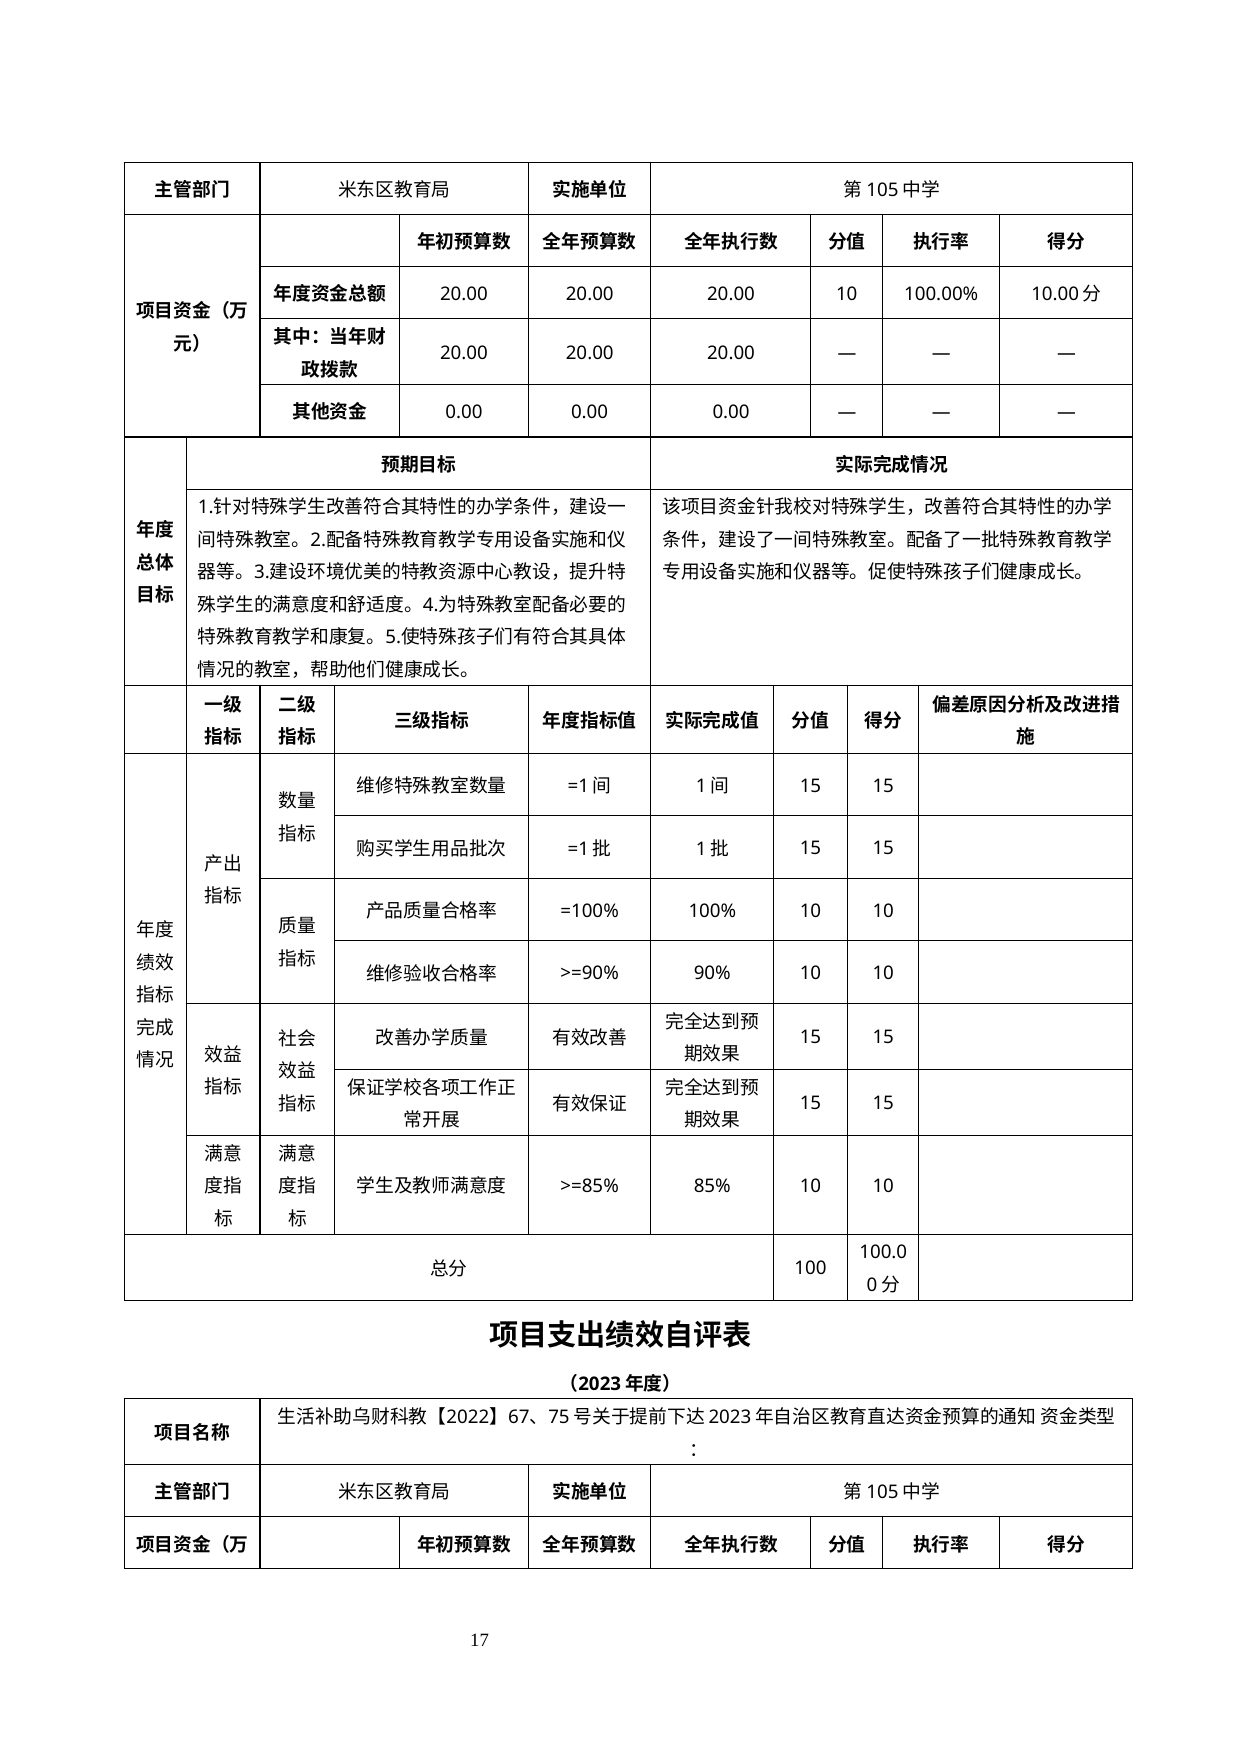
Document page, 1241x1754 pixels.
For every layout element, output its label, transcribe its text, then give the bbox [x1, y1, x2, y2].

table_cell 维修特殊教室数量 [335, 754, 528, 815]
table_cell [919, 879, 1132, 940]
table_cell [919, 941, 1132, 1003]
table_cell 其中：当年财政拨款 [261, 319, 399, 384]
table_cell 15 [848, 754, 918, 815]
table_cell 全年执行数 [651, 215, 810, 266]
table_cell 1.针对特殊学生改善符合其特性的办学条件，建设一间特殊教室。2.配备特殊教育教学专用设备实施和仪器等。3.建设环境优美的特教资源中心教设，提升特殊学生的满意度和舒适度。4.为特殊教室配备必要的特殊教育教学和康复。5.使特殊孩子们有符合其具体情况的教室，帮助他们健康成长。 [187, 490, 650, 684]
table_cell — [1000, 319, 1132, 384]
table_cell 项目资金（万元） [125, 1517, 259, 1568]
table_cell [919, 1235, 1132, 1299]
table_cell [919, 816, 1132, 878]
table_cell 维修验收合格率 [335, 941, 528, 1003]
table_cell 得分 [848, 686, 918, 753]
table_cell 第105中学 [651, 163, 1132, 214]
table_header 生活补助乌财科教【2022】67、75号关于提前下达2023年自治区教育直达资金预算的通知 资金类型 ： [261, 1399, 1132, 1464]
table_cell 满意度指标 [187, 1136, 259, 1233]
table_cell 偏差原因分析及改进措施 [919, 686, 1132, 753]
table_cell 100.00% [883, 267, 999, 318]
table_cell 该项目资金针我校对特殊学生，改善符合其特性的办学条件，建设了一间特殊教室。配备了一批特殊教育教学专用设备实施和仪器等。促使特殊孩子们健康成长。 [651, 490, 1132, 684]
table_cell 年度指标值 [529, 686, 650, 753]
table_cell 10 [848, 1136, 918, 1233]
table_cell 15 [774, 754, 847, 815]
table_cell 项目资金（万元） [125, 215, 259, 436]
table_cell =1间 [529, 754, 650, 815]
table_cell 10 [774, 879, 847, 940]
table_cell 产出指标 [187, 754, 259, 1003]
text 项目支出绩效自评表 [187, 1301, 1053, 1366]
table_cell 分值 [811, 1517, 882, 1568]
table_cell 100% [651, 879, 773, 940]
table_cell 10 [774, 941, 847, 1003]
table_cell [919, 1004, 1132, 1069]
table_cell [919, 1070, 1132, 1135]
table_cell 效益指标 [187, 1004, 259, 1135]
table_cell 0.00 [529, 385, 650, 436]
table_cell 一级指标 [187, 686, 259, 753]
table_cell [919, 754, 1132, 815]
table_cell — [883, 385, 999, 436]
table_cell 总分 [125, 1235, 773, 1299]
table_cell — [1000, 385, 1132, 436]
table_cell 10 [811, 267, 882, 318]
table_cell 改善办学质量 [335, 1004, 528, 1069]
table_cell 20.00 [400, 267, 528, 318]
table_cell 其他资金 [261, 385, 399, 436]
table_cell 学生及教师满意度 [335, 1136, 528, 1233]
table_cell 得分 [1000, 1517, 1132, 1568]
table_cell >=90% [529, 941, 650, 1003]
table_cell 产品质量合格率 [335, 879, 528, 940]
table_cell 10 [774, 1136, 847, 1233]
table_cell =1批 [529, 816, 650, 878]
table_cell 实际完成情况 [651, 438, 1132, 488]
table_cell — [811, 385, 882, 436]
table_cell 10.00分 [1000, 267, 1132, 318]
table_cell 15 [774, 816, 847, 878]
table_cell 质量指标 [261, 879, 334, 1003]
table_cell 100.00分 [848, 1235, 918, 1299]
table_cell 预期目标 [187, 438, 650, 488]
table_cell 1批 [651, 816, 773, 878]
table_cell 全年预算数 [529, 1517, 650, 1568]
table_cell 米东区教育局 [261, 1465, 528, 1516]
table_cell 15 [774, 1070, 847, 1135]
table_cell [125, 686, 186, 753]
table_cell 20.00 [529, 267, 650, 318]
table_cell 数量指标 [261, 754, 334, 878]
table_cell 社会效益指标 [261, 1004, 334, 1135]
table_cell 实施单位 [529, 1465, 650, 1516]
table_cell — [811, 319, 882, 384]
table_cell 主管部门 [125, 1465, 259, 1516]
table_header 项目名称 [125, 1399, 259, 1464]
table_cell 0.00 [651, 385, 810, 436]
table_cell 1间 [651, 754, 773, 815]
table_cell 10 [848, 941, 918, 1003]
table_cell 100 [774, 1235, 847, 1299]
table_cell 15 [848, 1070, 918, 1135]
table_cell 主管部门 [125, 163, 259, 214]
table_cell 执行率 [883, 215, 999, 266]
table_cell 10 [848, 879, 918, 940]
table_cell 满意度指标 [261, 1136, 334, 1233]
table_cell 实施单位 [529, 163, 650, 214]
table_cell >=85% [529, 1136, 650, 1233]
table_cell 分值 [774, 686, 847, 753]
table_cell 完全达到预期效果 [651, 1070, 773, 1135]
table_cell 购买学生用品批次 [335, 816, 528, 878]
table_cell 米东区教育局 [261, 163, 528, 214]
table_cell 年初预算数 [400, 215, 528, 266]
table_cell [919, 1136, 1132, 1233]
table_cell — [883, 319, 999, 384]
table_cell 有效改善 [529, 1004, 650, 1069]
table_cell 保证学校各项工作正常开展 [335, 1070, 528, 1135]
table_cell 三级指标 [335, 686, 528, 753]
table_cell 全年执行数 [651, 1517, 810, 1568]
table_cell 年度总体目标 [125, 438, 186, 684]
table_cell 分值 [811, 215, 882, 266]
table_cell 85% [651, 1136, 773, 1233]
table_cell 20.00 [651, 319, 810, 384]
table_cell 有效保证 [529, 1070, 650, 1135]
table_cell 20.00 [651, 267, 810, 318]
table_cell 年度资金总额 [261, 267, 399, 318]
table_cell 完全达到预期效果 [651, 1004, 773, 1069]
text （2023年度） [187, 1366, 1053, 1398]
table_cell 年初预算数 [400, 1517, 528, 1568]
table_cell 20.00 [400, 319, 528, 384]
table_cell [261, 215, 399, 266]
table_cell 全年预算数 [529, 215, 650, 266]
table_cell 15 [848, 816, 918, 878]
table_cell 90% [651, 941, 773, 1003]
table_cell 执行率 [883, 1517, 999, 1568]
table_cell 0.00 [400, 385, 528, 436]
table_cell 实际完成值 [651, 686, 773, 753]
table_cell 20.00 [529, 319, 650, 384]
table_cell 二级指标 [261, 686, 334, 753]
table_cell 15 [848, 1004, 918, 1069]
table_cell 年度绩效指标完成情况 [125, 754, 186, 1233]
table_cell 得分 [1000, 215, 1132, 266]
table_cell [261, 1517, 399, 1568]
table_cell 15 [774, 1004, 847, 1069]
table_cell =100% [529, 879, 650, 940]
table_cell 第105中学 [651, 1465, 1132, 1516]
